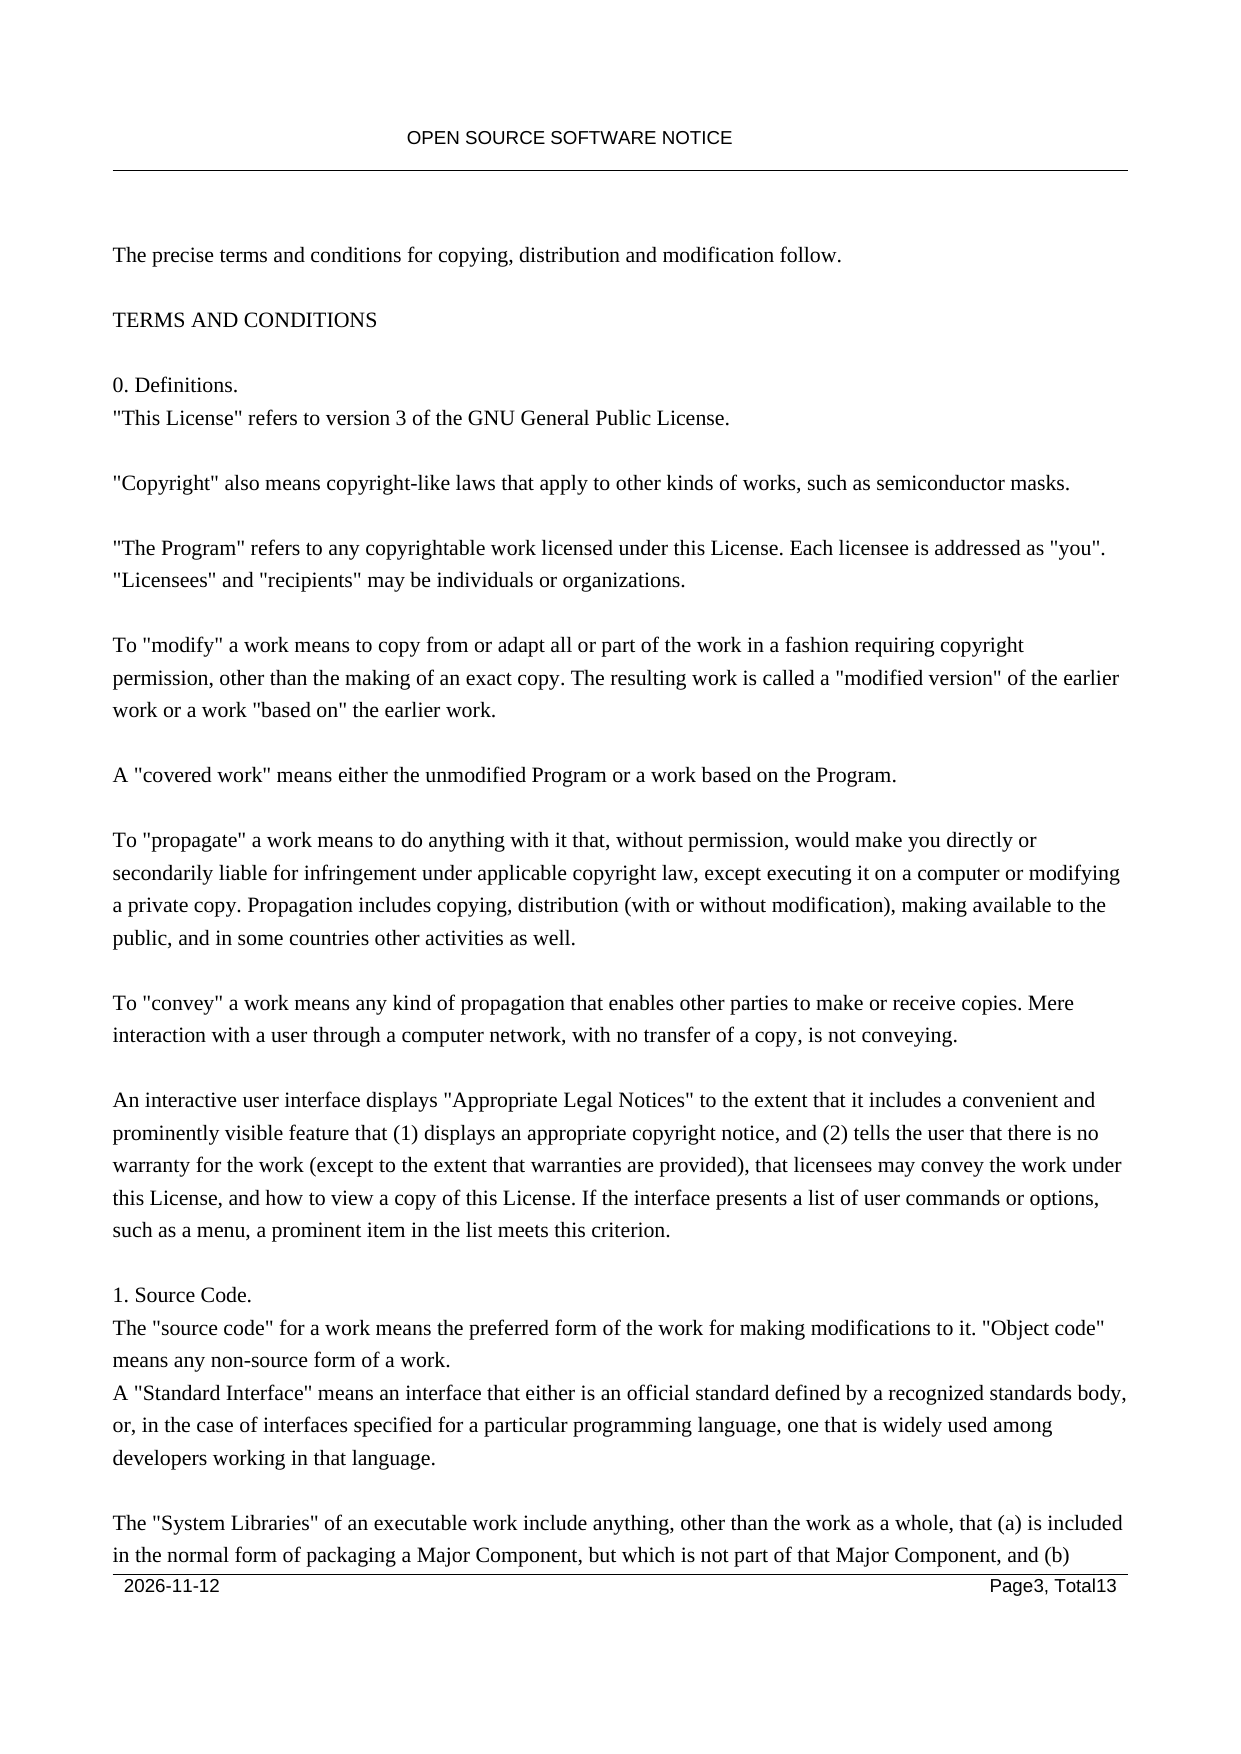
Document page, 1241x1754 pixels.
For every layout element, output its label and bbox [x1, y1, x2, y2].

text [112, 206, 1128, 1571]
